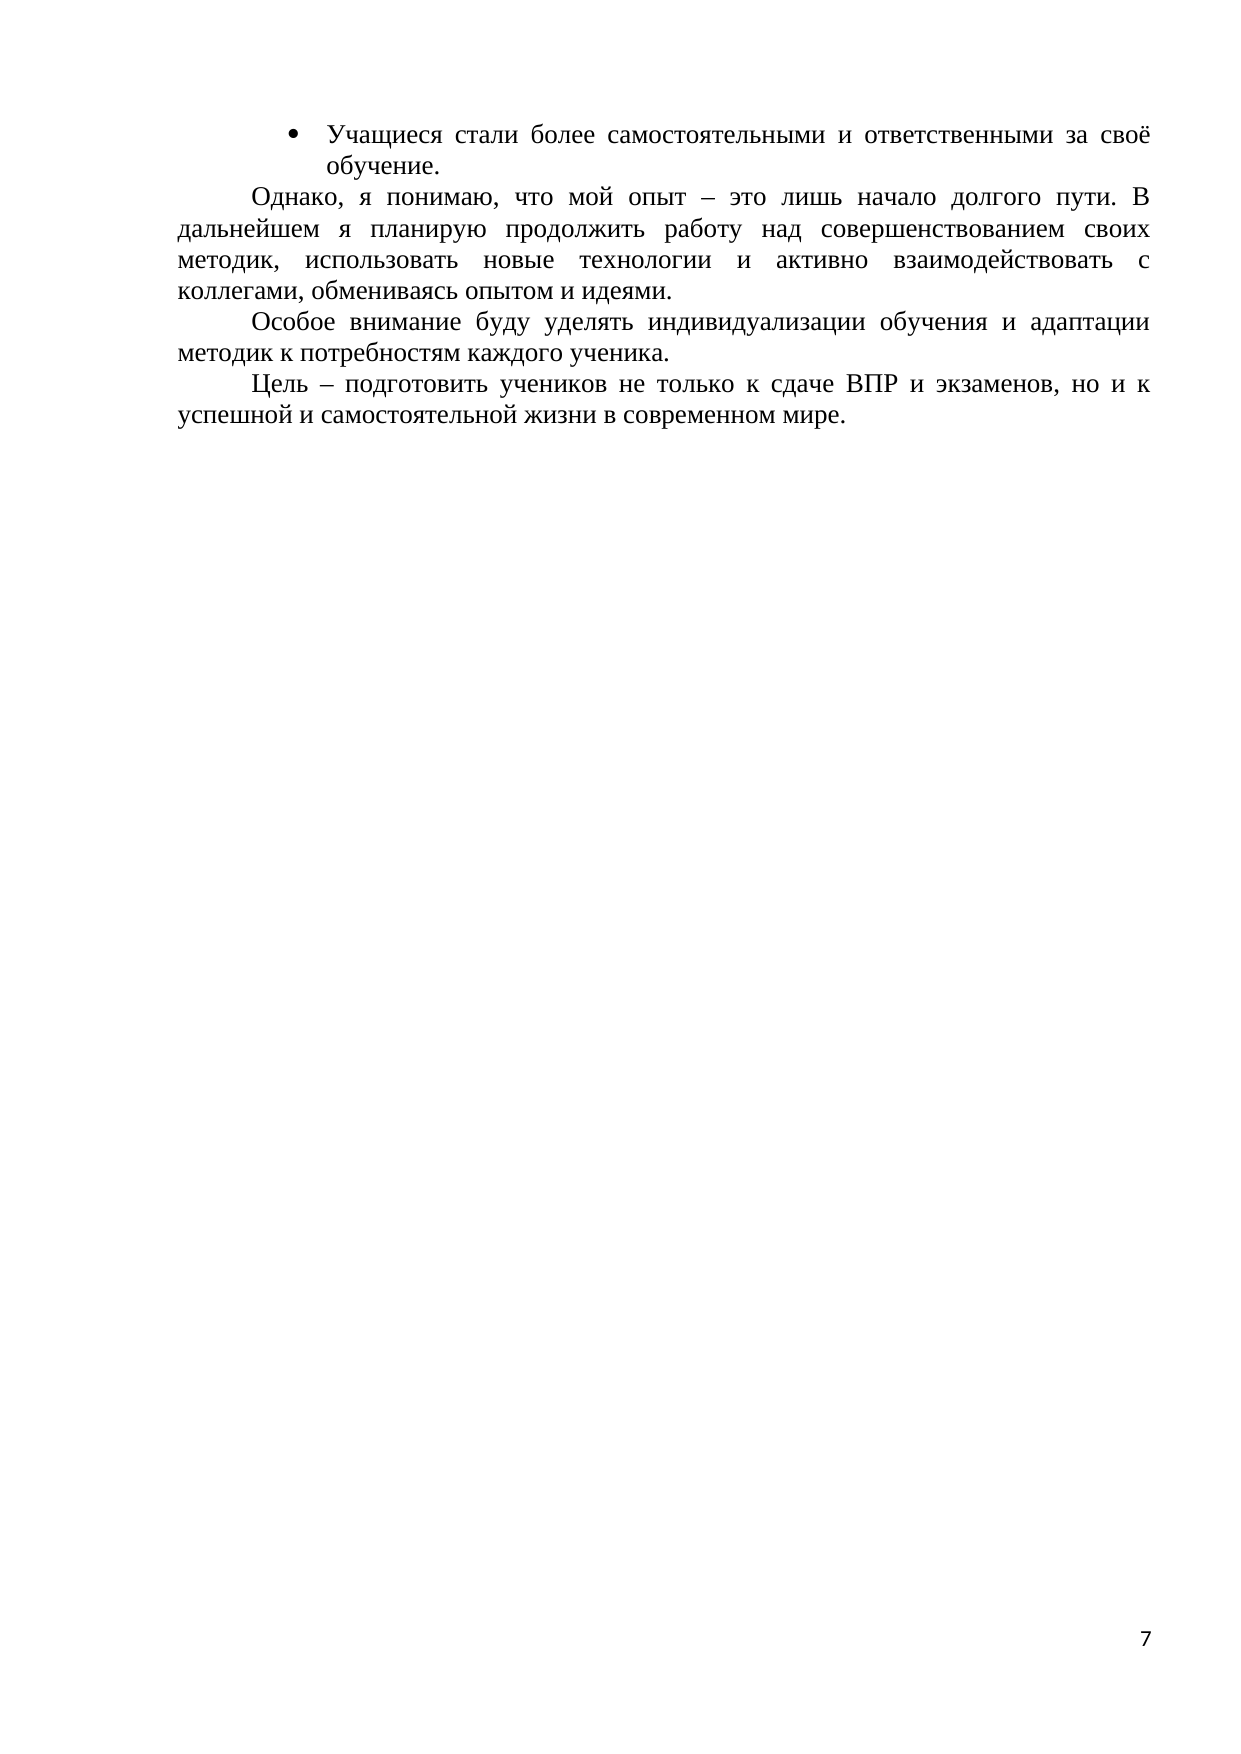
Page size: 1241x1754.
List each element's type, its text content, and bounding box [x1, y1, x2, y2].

text Особое внимание буду уделять индивидуализации обучения и адаптации методик к потребностям каждого ученика. [177, 305, 1152, 367]
text Цель – подготовить учеников не только к сдаче ВПР и экзаменов, но и к успешной и самостоятельной жизни в современном мире. [177, 367, 1152, 430]
list Учащиеся стали более самостоятельными и ответственными за своё обучение. [288, 118, 1152, 181]
text Однако, я понимаю, что мой опыт – это лишь начало долгого пути. В дальнейшем я планирую продолжить работу над совершенствованием своих методик, использовать новые технологии и активно взаимодействовать с коллегами, обмениваясь опытом и идеями. [177, 181, 1152, 305]
